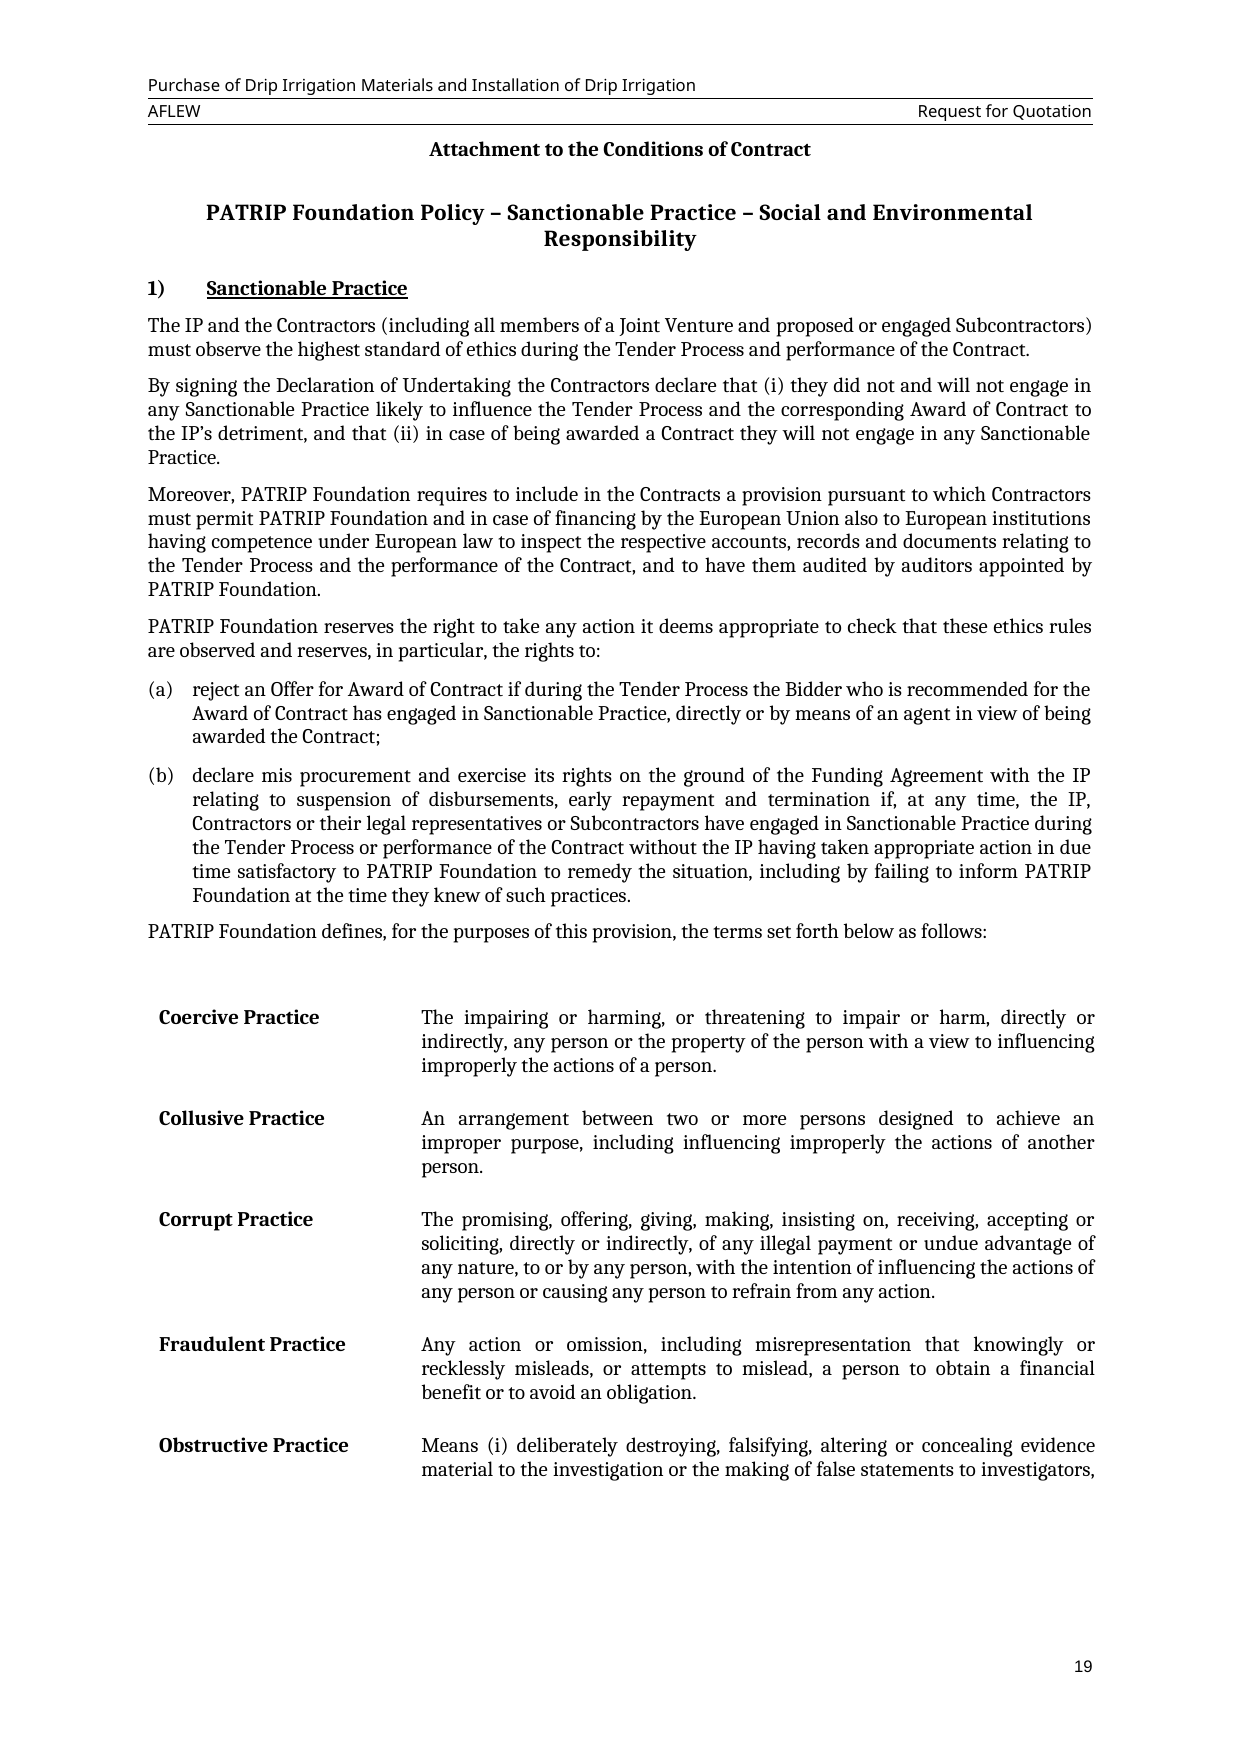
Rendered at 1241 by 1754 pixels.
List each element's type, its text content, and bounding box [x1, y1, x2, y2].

table_cell Fraudulent Practice [148, 1320, 410, 1421]
table_cell An arrangement between two or more persons designed to achieve an improper purpose, including influencing improperly the actions of another person. [410, 1094, 1107, 1195]
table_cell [148, 1421, 410, 1482]
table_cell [410, 1421, 1107, 1482]
text PATRIP Foundation Policy – Sanctionable Practice – Social and Environmental Responsibility [148, 199, 1093, 252]
text PATRIP Foundation reserves the right to take any action it deems appropriate to check that these ethics rules are observed and reserves, in particular, the rights to: [148, 614, 1093, 662]
text Moreover, PATRIP Foundation requires to include in the Contracts a provision pursuant to which Contractors must permit PATRIP Foundation and in case of financing by the European Union also to European institutions having competence under European law to inspect the respective accounts, records and documents relating to the Tender Process and the performance of the Contract, and to have them audited by auditors appointed by PATRIP Foundation. [148, 482, 1093, 602]
text The IP and the Contractors (including all members of a Joint Venture and proposed or engaged Subcontractors) must observe the highest standard of ethics during the Tender Process and performance of the Contract. [148, 313, 1093, 361]
list Sanctionable Practice [148, 277, 1093, 301]
text By signing the Declaration of Undertaking the Contractors declare that (i) they did not and will not engage in any Sanctionable Practice likely to influence the Tender Process and the corresponding Award of Contract to the IP’s detriment, and that (ii) in case of being awarded a Contract they will not engage in any Sanctionable Practice. [148, 374, 1093, 470]
text (b) declare mis procurement and exercise its rights on the ground of the Funding Agreement with the IP relating to suspension of disbursements, early repayment and termination if, at any time, the IP, Contractors or their legal representatives or Subcontractors have engaged in Sanctionable Practice during the Tender Process or performance of the Contract without the IP having taken appropriate action in due time satisfactory to PATRIP Foundation to remedy the situation, including by failing to inform PATRIP Foundation at the time they knew of such practices. [148, 764, 1093, 908]
table_cell The promising, offering, giving, making, insisting on, receiving, accepting or soliciting, directly or indirectly, of any illegal payment or undue advantage of any nature, to or by any person, with the intention of influencing the actions of any person or causing any person to refrain from any action. [410, 1195, 1107, 1320]
text PATRIP Foundation defines, for the purposes of this provision, the terms set forth below as follows: [148, 920, 1093, 944]
text (a) reject an Offer for Award of Contract if during the Tender Process the Bidder who is recommended for the Award of Contract has engaged in Sanctionable Practice, directly or by means of an agent in view of being awarded the Contract; [148, 677, 1093, 749]
table_header The impairing or harming, or threatening to impair or harm, directly or indirectly, any person or the property of the person with a view to influencing improperly the actions of a person. [410, 993, 1107, 1094]
text Attachment to the Conditions of Contract [148, 138, 1093, 162]
table_cell Collusive Practice [148, 1094, 410, 1195]
table_header Coercive Practice [148, 993, 410, 1094]
table_cell Corrupt Practice [148, 1195, 410, 1320]
table_cell Any action or omission, including misrepresentation that knowingly or recklessly misleads, or attempts to mislead, a person to obtain a financial benefit or to avoid an obligation. [410, 1320, 1107, 1421]
